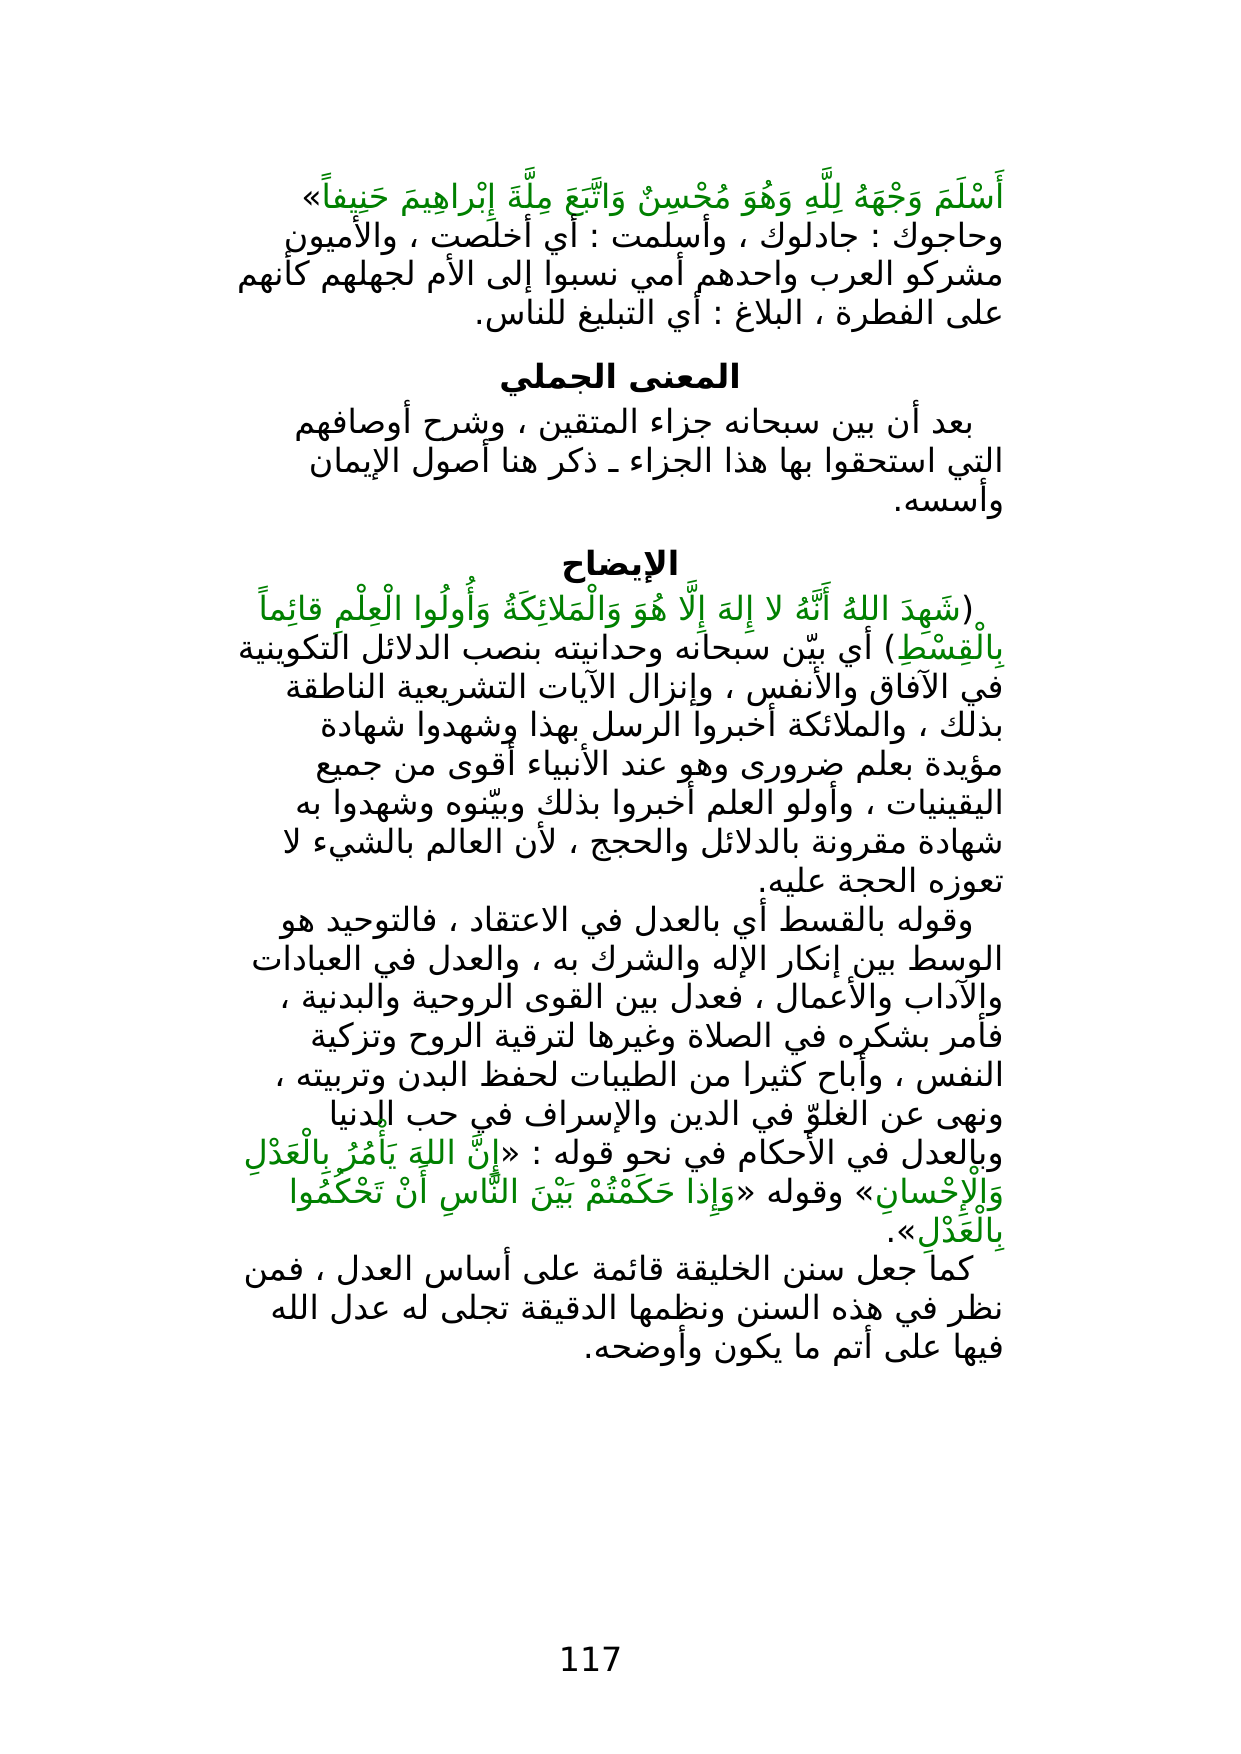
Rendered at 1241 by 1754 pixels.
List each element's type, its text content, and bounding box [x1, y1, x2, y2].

text وقوله بالقسط أي بالعدل في الاعتقاد ، فالتوحيد هو الوسط بين إنكار الإله والشرك به ، والعدل في العبادات والآداب والأعمال ، فعدل بين القوى الروحية والبدنية ، فأمر بشكره في الصلاة وغيرها لترقية الروح وتزكية النفس ، وأباح كثيرا من الطيبات لحفظ البدن وتربيته ، ونهى عن الغلوّ في الدين والإسراف في حب الدنيا وبالعدل في الأحكام في نحو قوله : «إِنَّ اللهَ يَأْمُرُ بِالْعَدْلِ وَالْإِحْسانِ» وقوله «وَإِذا حَكَمْتُمْ بَيْنَ النَّاسِ أَنْ تَحْكُمُوا بِالْعَدْلِ». [236, 900, 1004, 1250]
text بعد أن بين سبحانه جزاء المتقين ، وشرح أوصافهم التي استحقوا بها هذا الجزاء ـ ذكر هنا أصول الإيمان وأسسه. [236, 403, 1004, 519]
text (شَهِدَ اللهُ أَنَّهُ لا إِلهَ إِلَّا هُوَ وَالْمَلائِكَةُ وَأُولُوا الْعِلْمِ قائِماً بِالْقِسْطِ) أي بيّن سبحانه وحدانيته بنصب الدلائل التكوينية في الآفاق والأنفس ، وإنزال الآيات التشريعية الناطقة بذلك ، والملائكة أخبروا الرسل بهذا وشهدوا شهادة مؤيدة بعلم ضرورى وهو عند الأنبياء أقوى من جميع اليقينيات ، وأولو العلم أخبروا بذلك وبيّنوه وشهدوا به شهادة مقرونة بالدلائل والحجج ، لأن العالم بالشيء لا تعوزه الحجة عليه. [236, 589, 1004, 900]
text المعنى الجملي [236, 358, 1004, 396]
text كما جعل سنن الخليقة قائمة على أساس العدل ، فمن نظر في هذه السنن ونظمها الدقيقة تجلى له عدل الله فيها على أتم ما يكون وأوضحه. [236, 1250, 1004, 1366]
text الإيضاح [236, 544, 1004, 583]
text أَسْلَمَ وَجْهَهُ لِلَّهِ وَهُوَ مُحْسِنٌ وَاتَّبَعَ مِلَّةَ إِبْراهِيمَ حَنِيفاً» وحاجوك : جادلوك ، وأسلمت : أي أخلصت ، والأميون مشركو العرب واحدهم أمي نسبوا إلى الأم لجهلهم كأنهم على الفطرة ، البلاغ : أي التبليغ للناس. [236, 177, 1004, 333]
